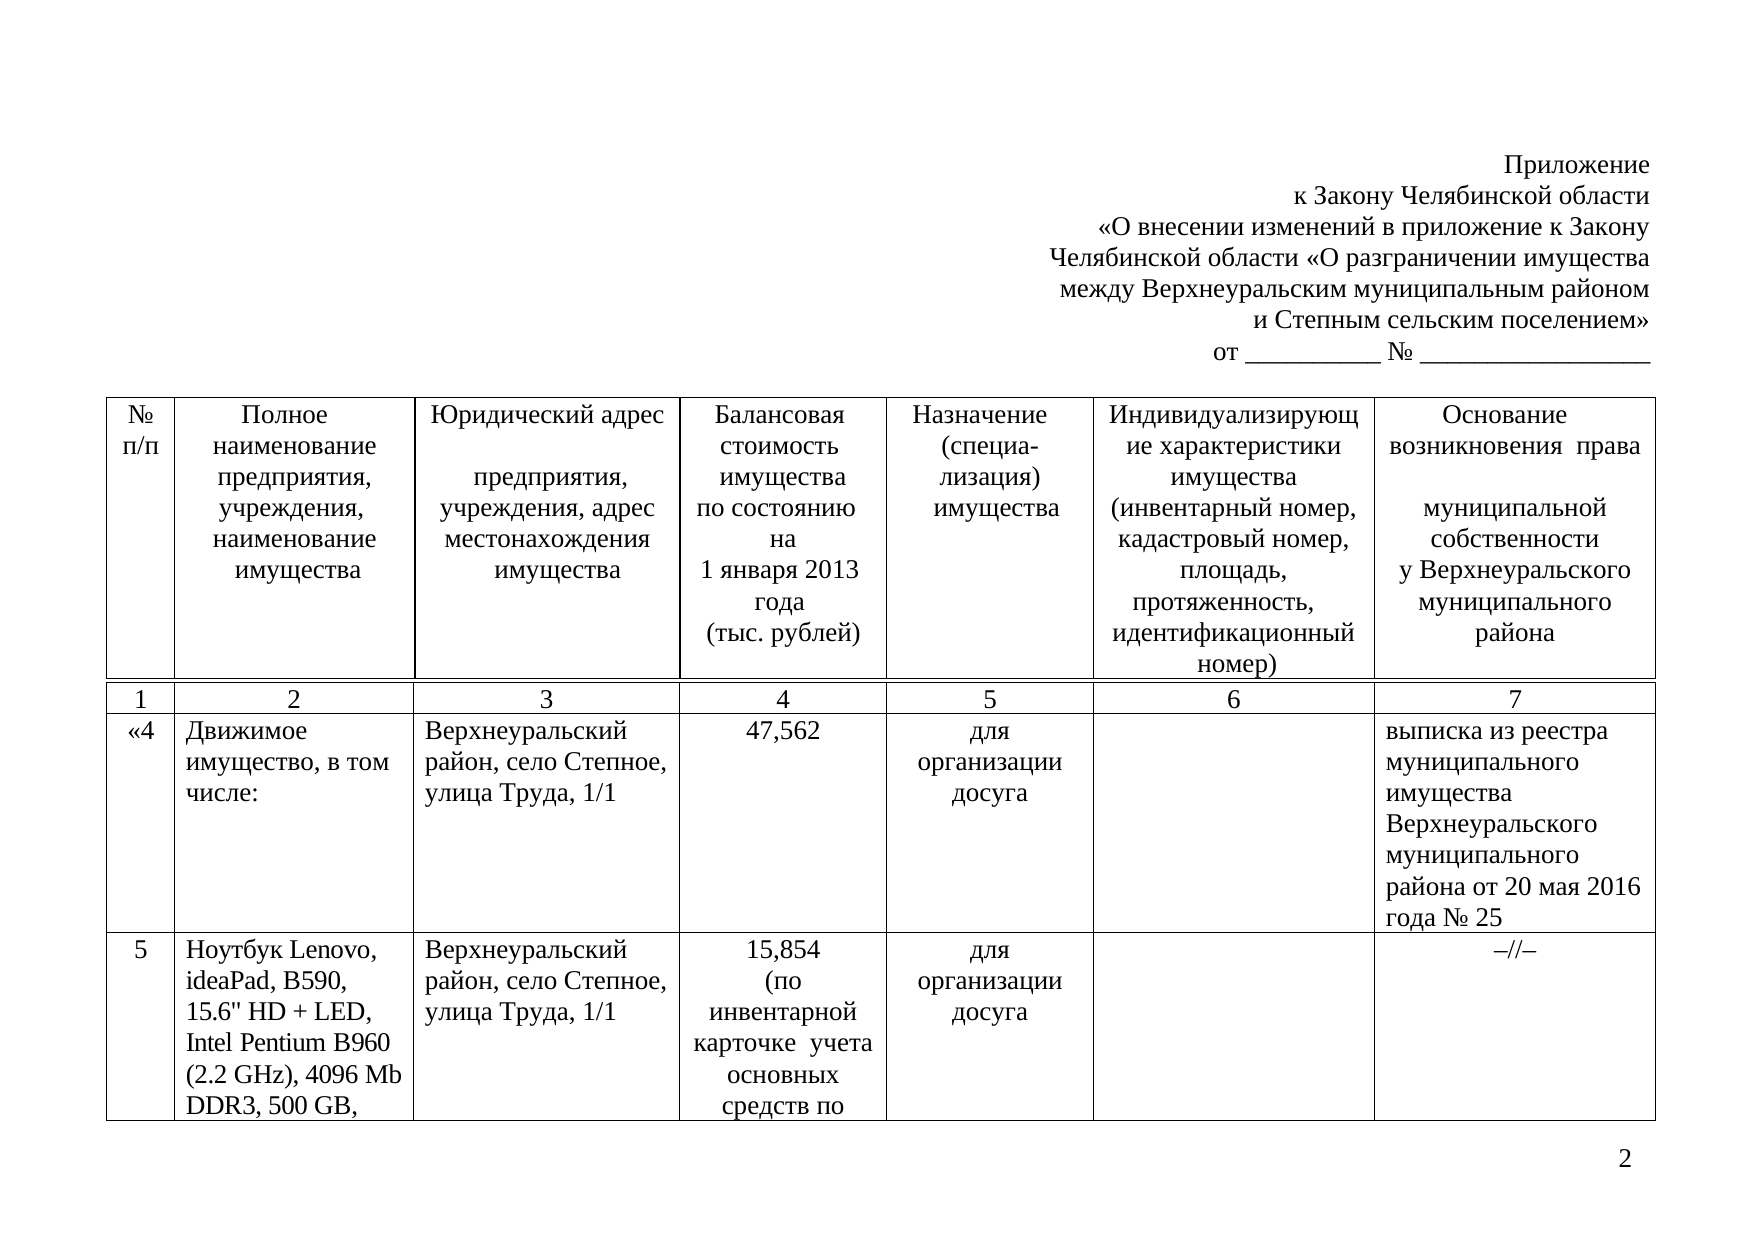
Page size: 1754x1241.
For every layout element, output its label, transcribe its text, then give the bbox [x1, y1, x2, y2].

table_cell для организации досуга [887, 714, 1093, 932]
table_cell для организации досуга [887, 933, 1093, 1120]
table_cell 5 [107, 933, 174, 1120]
text от __________ № _________________ [118, 334, 1650, 366]
table_header Балансовая стоимость имущества по состоянию на 1 января 2013 года (тыс. рублей) [681, 398, 886, 678]
table_header 4 [680, 683, 886, 713]
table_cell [680, 933, 886, 1120]
table_header Индивидуализирующие характеристики имущества (инвентарный номер, кадастровый номер, площадь, протяженность, идентификационный номер) [1094, 398, 1374, 678]
table_header 6 [1094, 683, 1374, 713]
table_cell [1094, 933, 1374, 1120]
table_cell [414, 933, 679, 1120]
table_header Назначение (специа- лизация) имущества [887, 398, 1093, 678]
table_cell Движимое имущество, в том числе: [175, 714, 413, 932]
table_header № п/п [107, 398, 174, 678]
text и Степным сельским поселением» [118, 303, 1650, 334]
table_cell –//– [1375, 933, 1655, 1120]
text к Закону Челябинской области [118, 179, 1650, 210]
table_header 7 [1375, 683, 1655, 713]
table_header 2 [175, 683, 413, 713]
text между Верхнеуральским муниципальным районом [118, 272, 1650, 303]
table_cell «4 [107, 714, 174, 932]
table_cell выписка из реестра муниципального имущества Верхнеуральского муниципального района от 20 мая 2016 года № 25 [1375, 714, 1655, 932]
table_header 3 [414, 683, 679, 713]
table_cell Верхнеуральский район, село Степное, улица Труда, 1/1 [414, 714, 679, 932]
text Челябинской области «О разграничении имущества [118, 241, 1650, 272]
text Приложение [118, 148, 1650, 179]
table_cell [175, 933, 413, 1120]
table_header 1 [107, 683, 174, 713]
table_header Юридический адрес предприятия, учреждения, адрес местонахождения имущества [416, 398, 679, 678]
text «О внесении изменений в приложение к Закону [118, 210, 1650, 241]
table_cell [1094, 714, 1374, 932]
table_header 5 [887, 683, 1093, 713]
table_header Полное наименование предприятия, учреждения, наименование имущества [175, 398, 414, 678]
table_cell 47,562 [680, 714, 886, 932]
table_header Основание возникновения права муниципальной собственности у Верхнеуральского муниципального района [1375, 398, 1655, 678]
